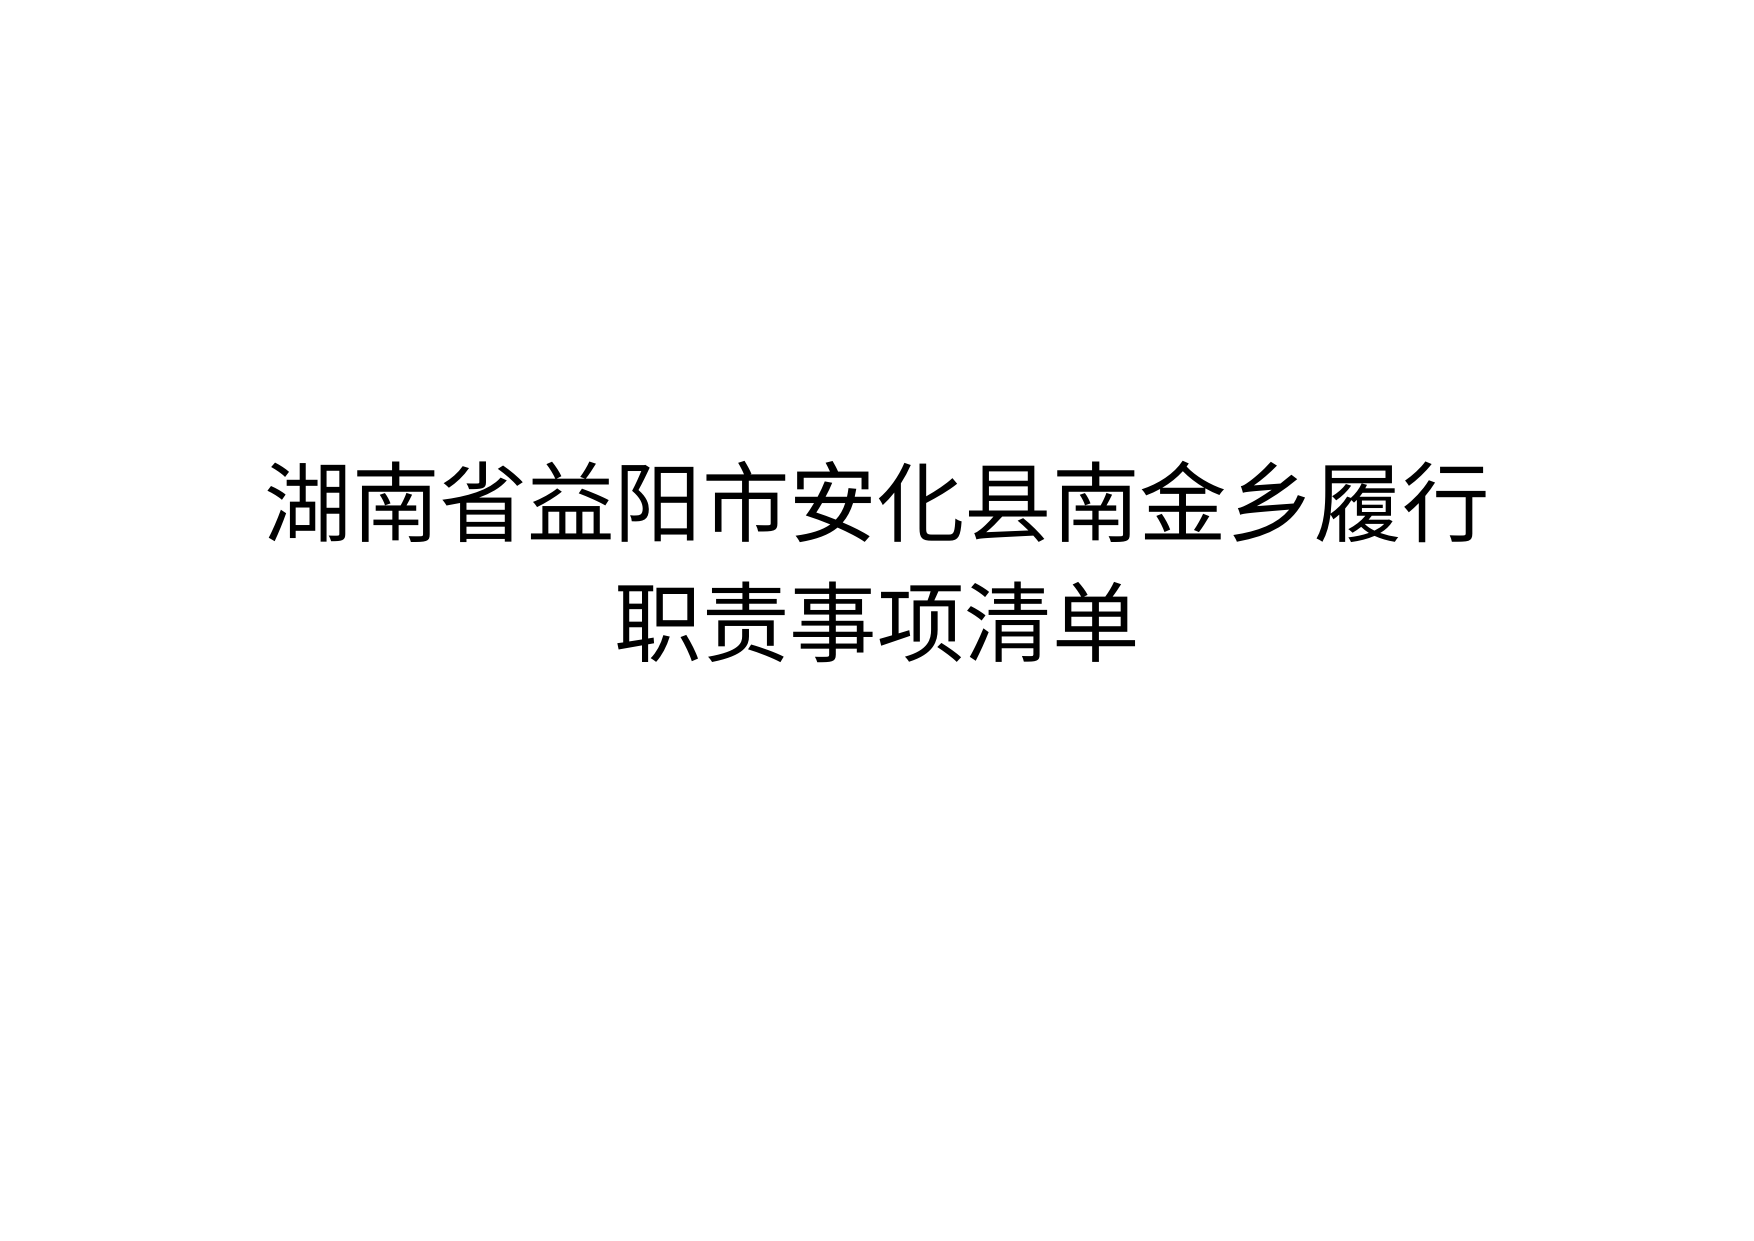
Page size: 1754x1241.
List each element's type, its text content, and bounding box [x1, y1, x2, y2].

text 职责事项清单 [148, 561, 1606, 681]
text 湖南省益阳市安化县南金乡履行 [148, 442, 1606, 561]
